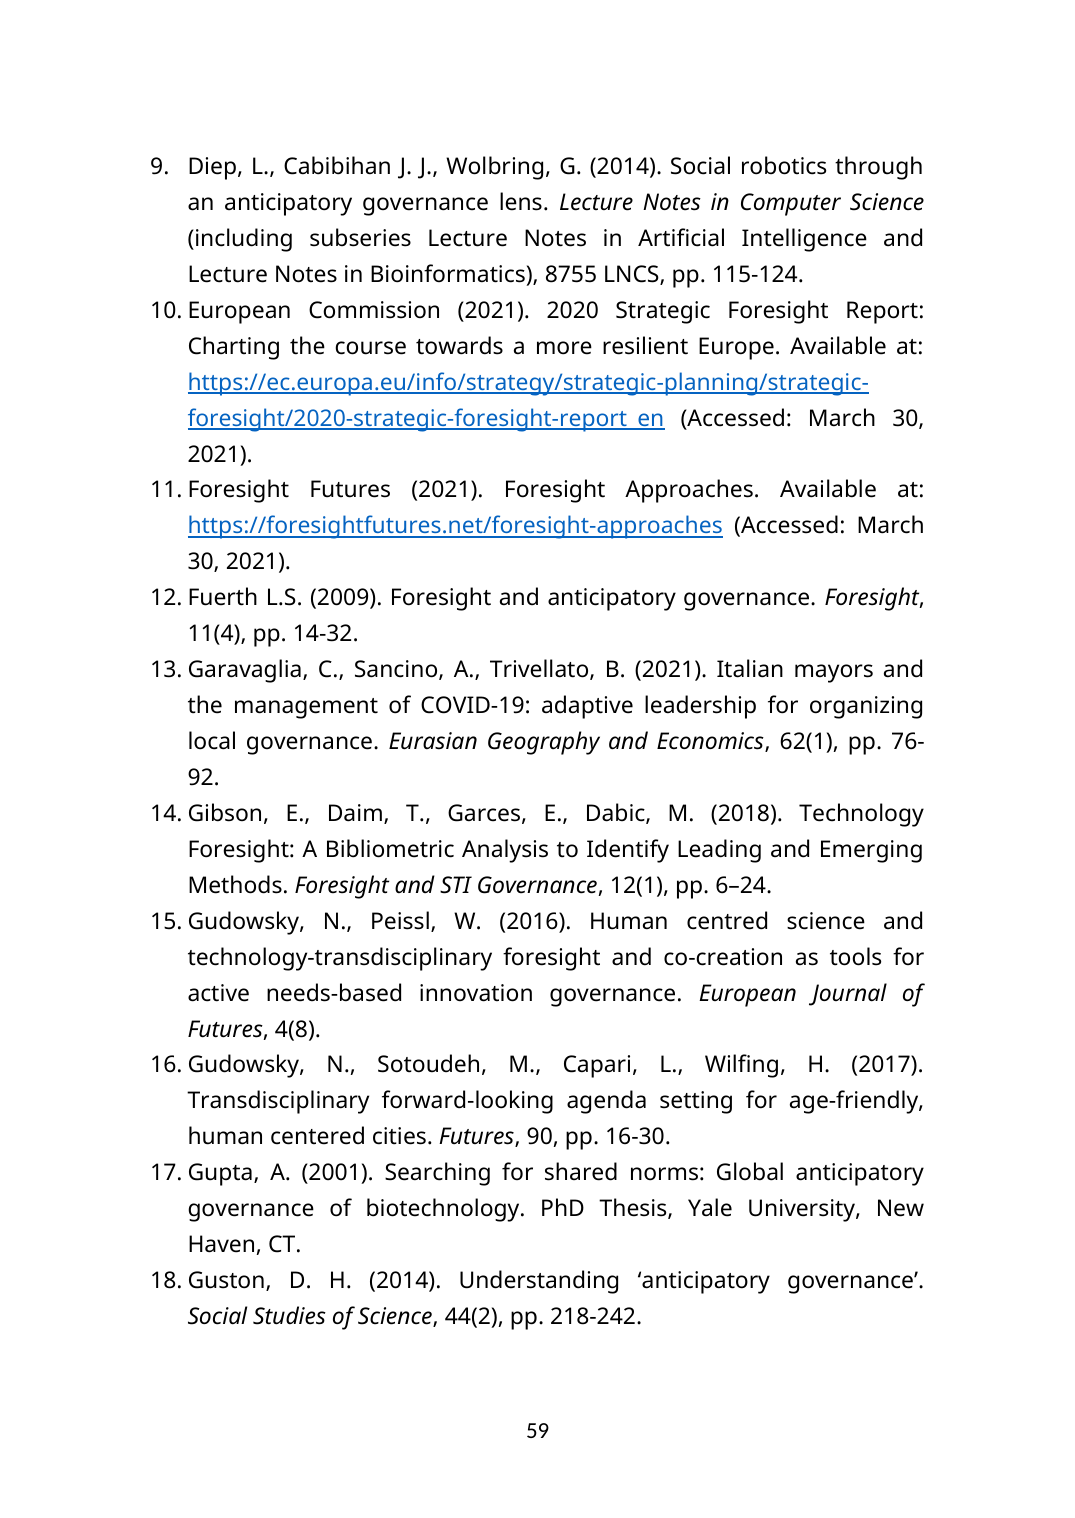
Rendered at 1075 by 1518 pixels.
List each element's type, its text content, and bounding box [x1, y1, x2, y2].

list Fuerth L.S. (2009). Foresight and anticipatory governance. Foresight, 11(4), pp. 14-32. [150, 581, 925, 648]
list Foresight Futures (2021). Foresight Approaches. Available at: https://foresightfutures.net/foresight-approaches (Accessed: March 30, 2021). [150, 473, 925, 577]
list Gudowsky, N., Peissl, W. (2016). Human centred science and technology-transdisciplinary foresight and co-creation as tools for active needs-based innovation governance. European Journal of Futures, 4(8). [150, 905, 925, 1044]
list Gupta, A. (2001). Searching for shared norms: Global anticipatory governance of biotechnology. PhD Thesis, Yale University, New Haven, CT. [150, 1156, 925, 1259]
list Diep, L., Cabibihan J. J., Wolbring, G. (2014). Social robotics through an anticipatory governance lens. Lecture Notes in Computer Science (including subseries Lecture Notes in Artificial Intelligence and Lecture Notes in Bioinformatics), 8755 LNCS, pp. 115-124. [150, 150, 925, 289]
list Guston, D. H. (2014). Understanding ‘anticipatory governance’. Social Studies of Science, 44(2), pp. 218-242. [150, 1264, 925, 1331]
list Gudowsky, N., Sotoudeh, M., Capari, L., Wilfing, H. (2017). Transdisciplinary forward-looking agenda setting for age-friendly, human centered cities. Futures, 90, pp. 16-30. [150, 1048, 925, 1152]
list Garavaglia, C., Sancino, A., Trivellato, B. (2021). Italian mayors and the management of COVID-19: adaptive leadership for organizing local governance. Eurasian Geography and Economics, 62(1), pp. 76-92. [150, 653, 925, 792]
list Gibson, E., Daim, T., Garces, E., Dabic, M. (2018). Technology Foresight: A Bibliometric Analysis to Identify Leading and Emerging Methods. Foresight and STI Governance, 12(1), pp. 6–24. [150, 797, 925, 900]
list European Commission (2021). 2020 Strategic Foresight Report: Charting the course towards a more resilient Europe. Available at: https://ec.europa.eu/info/strategy/strategic-planning/strategic-foresight/2020-strategic-foresight-report_en (Accessed: March 30, 2021). [150, 294, 925, 469]
